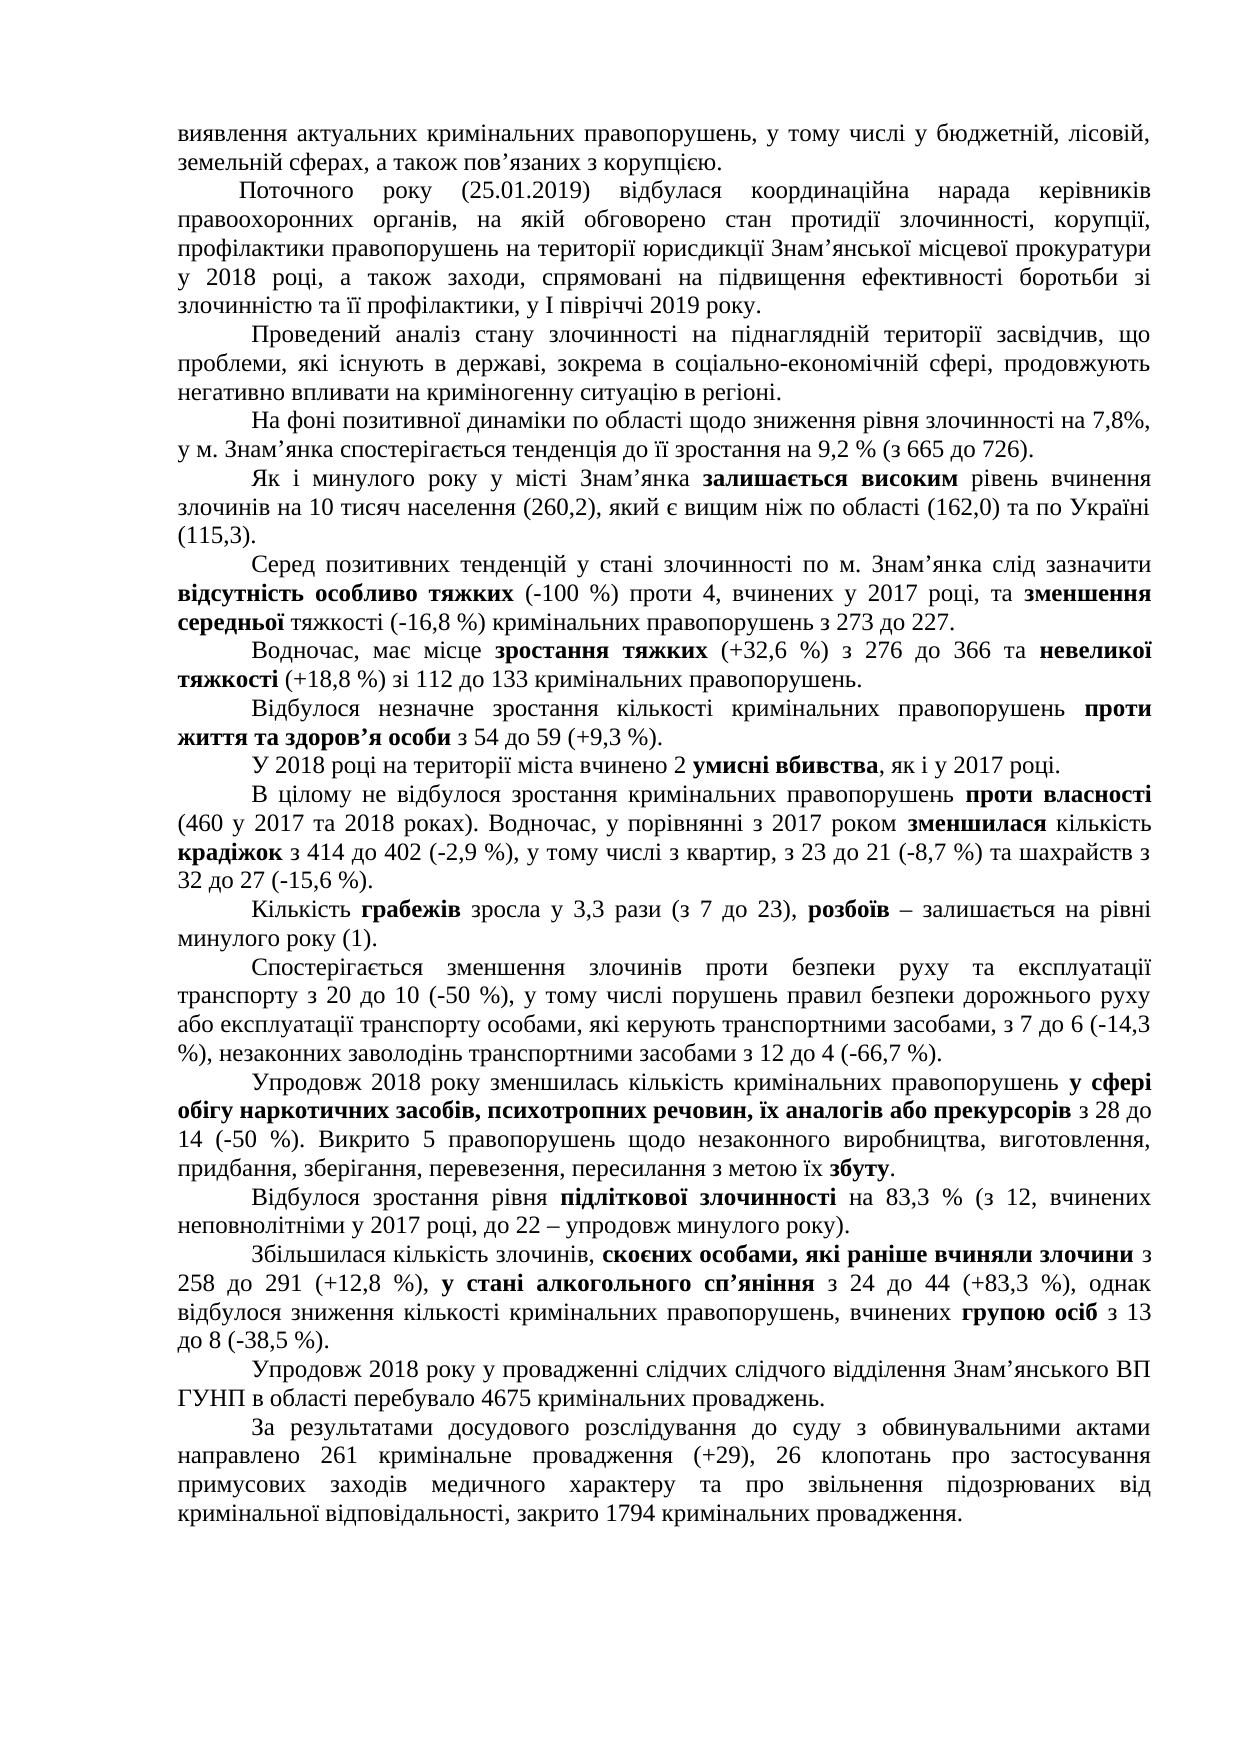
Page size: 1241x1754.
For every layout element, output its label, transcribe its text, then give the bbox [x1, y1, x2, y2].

text За результатами досудового розслідування до суду з обвинувальними актами направлено 261 кримінальне провадження (+29), 26 клопотань про застосування примусових заходів медичного характеру та про звільнення підозрюваних від кримінальної відповідальності, закрито 1794 кримінальних провадження. [177, 1412, 1152, 1527]
text У 2018 році на території міста вчинено 2 умисні вбивства, як і у 2017 році. [177, 751, 1152, 779]
text Упродовж 2018 року у провадженні слідчих слідчого відділення Знам’янського ВП ГУНП в області перебувало 4675 кримінальних проваджень. [177, 1354, 1152, 1412]
text Збільшилася кількість злочинів, скоєних особами, які раніше вчиняли злочини з 258 до 291 (+12,8 %), у стані алкогольного сп’яніння з 24 до 44 (+83,3 %), однак відбулося зниження кількості кримінальних правопорушень, вчинених групою осіб з 13 до 8 (-38,5 %). [177, 1239, 1152, 1354]
text В цілому не відбулося зростання кримінальних правопорушень проти власності (460 у 2017 та 2018 роках). Водночас, у порівнянні з 2017 роком зменшилася кількість крадіжок з 414 до 402 (-2,9 %), у тому числі з квартир, з 23 до 21 (-8,7 %) та шахрайств з 32 до 27 (-15,6 %). [177, 779, 1152, 894]
text На фоні позитивної динаміки по області щодо зниження рівня злочинності на 7,8%, у м. Знам’янка спостерігається тенденція до її зростання на 9,2 % (з 665 до 726). [177, 406, 1152, 463]
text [177, 118, 1152, 176]
text Спостерігається зменшення злочинів проти безпеки руху та експлуатації транспорту з 20 до 10 (-50 %), у тому числі порушень правил безпеки дорожнього руху або експлуатації транспорту особами, які керують транспортними засобами, з 7 до 6 (-14,3 %), незаконних заволодінь транспортними засобами з 12 до 4 (-66,7 %). [177, 952, 1152, 1067]
text Відбулося зростання рівня підліткової злочинності на 83,3 % (з 12, вчинених неповнолітніми у 2017 році, до 22 – упродовж минулого року). [177, 1182, 1152, 1239]
text Водночас, має місце зростання тяжких (+32,6 %) з 276 до 366 та невеликої тяжкості (+18,8 %) зі 112 до 133 кримінальних правопорушень. [177, 636, 1152, 693]
text Серед позитивних тенденцій у стані злочинності по м. Знам’янка слід зазначити відсутність особливо тяжких (-100 %) проти 4, вчинених у 2017 році, та зменшення середньої тяжкості (-16,8 %) кримінальних правопорушень з 273 до 227. [177, 549, 1152, 636]
text Проведений аналіз стану злочинності на піднаглядній території засвідчив, що проблеми, які існують в державі, зокрема в соціально-економічній сфері, продовжують негативно впливати на криміногенну ситуацію в регіоні. [177, 319, 1152, 406]
text Відбулося незначне зростання кількості кримінальних правопорушень проти життя та здоров’я особи з 54 до 59 (+9,3 %). [177, 693, 1152, 751]
text Як і минулого року у місті Знам’янка залишається високим рівень вчинення злочинів на 10 тисяч населення (260,2), який є вищим ніж по області (162,0) та по Україні (115,3). [177, 463, 1152, 549]
text Кількість грабежів зросла у 3,3 рази (з 7 до 23), розбоїв – залишається на рівні минулого року (1). [177, 894, 1152, 952]
text Поточного року (25.01.2019) відбулася координаційна нарада керівників правоохоронних органів, на якій обговорено стан протидії злочинності, корупції, профілактики правопорушень на території юрисдикції Знам’янської місцевої прокуратури у 2018 році, а також заходи, спрямовані на підвищення ефективності боротьби зі злочинністю та її профілактики, у І півріччі 2019 року. [177, 176, 1152, 319]
text Упродовж 2018 року зменшилась кількість кримінальних правопорушень у сфері обігу наркотичних засобів, психотропних речовин, їх аналогів або прекурсорів з 28 до 14 (-50 %). Викрито 5 правопорушень щодо незаконного виробництва, виготовлення, придбання, зберігання, перевезення, пересилання з метою їх збуту. [177, 1067, 1152, 1182]
